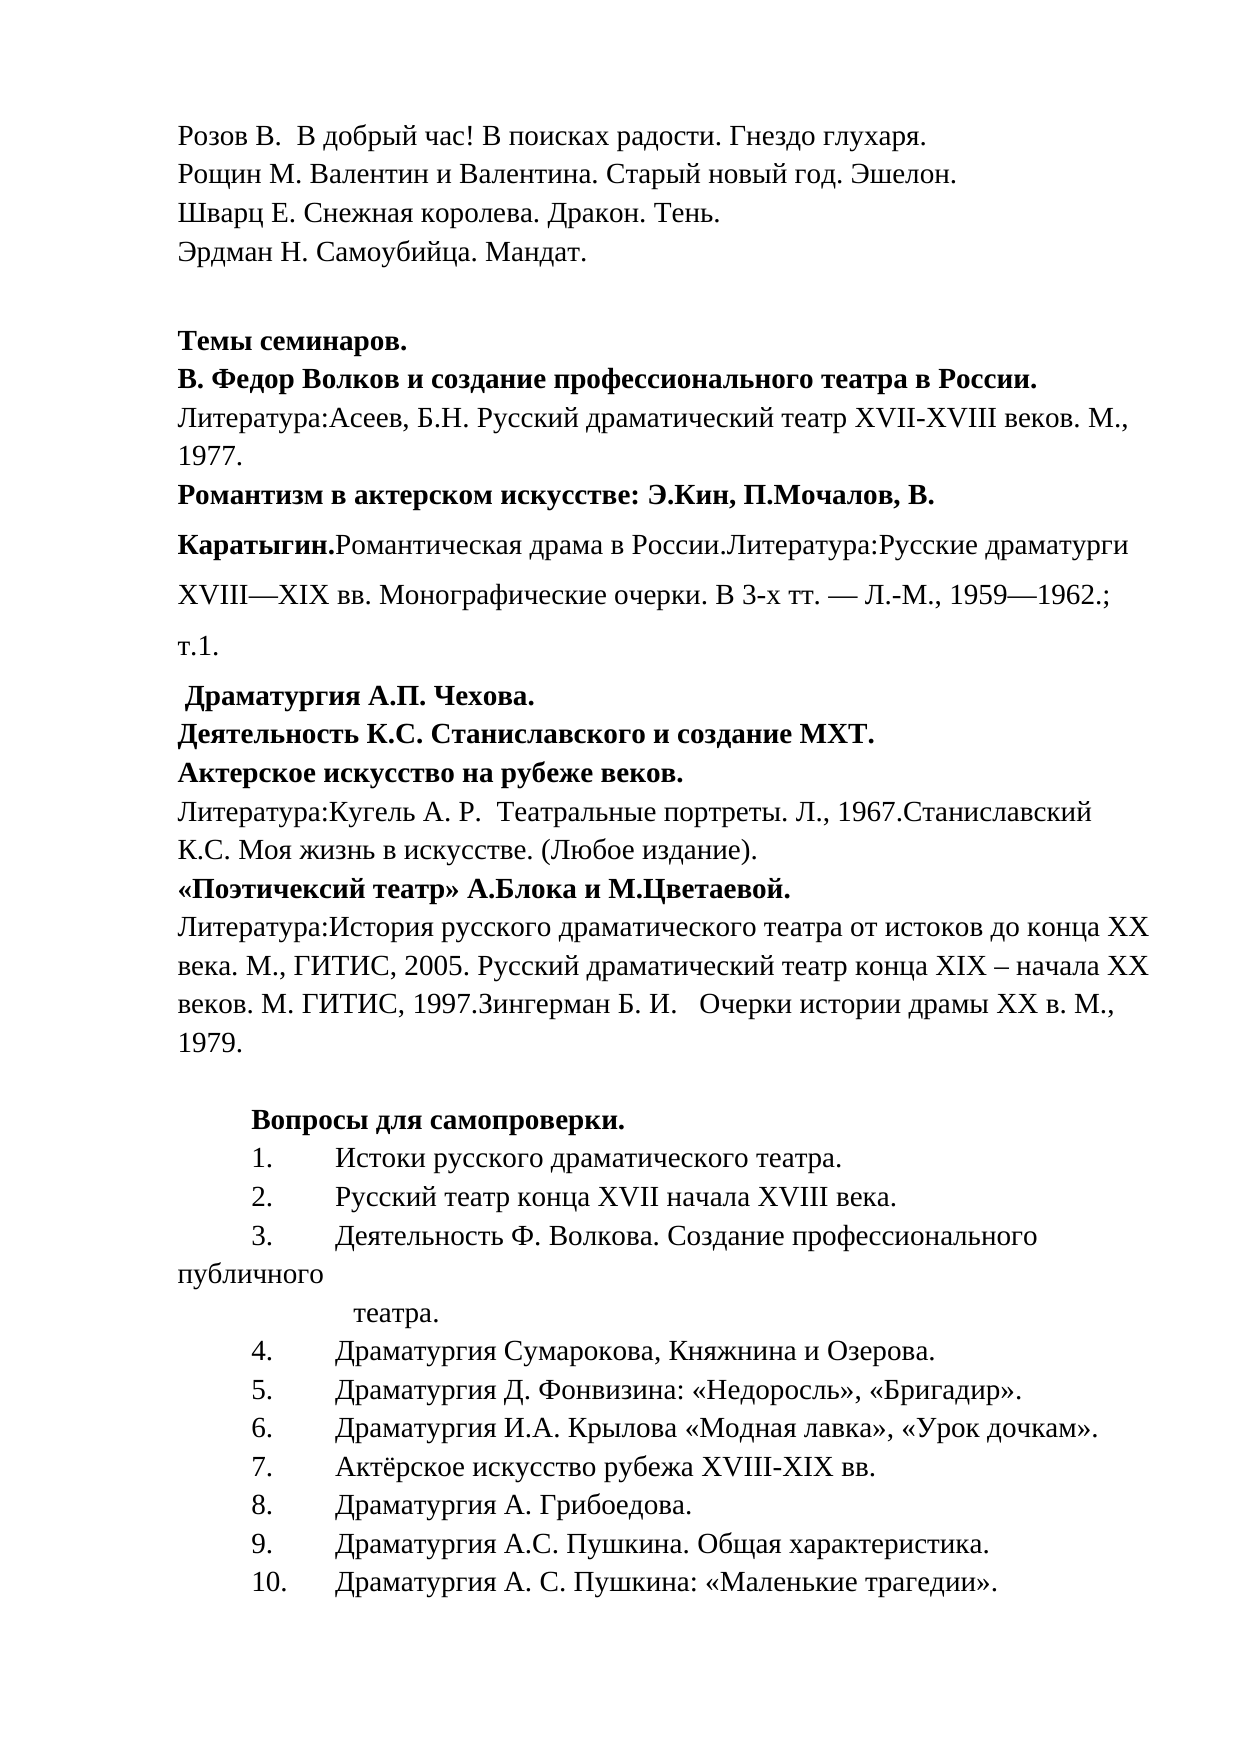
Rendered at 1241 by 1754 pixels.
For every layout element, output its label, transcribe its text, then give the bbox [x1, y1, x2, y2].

text Вопросы для самопроверки. [177, 1102, 1152, 1136]
text Шварц Е. Снежная королева. Дракон. Тень. [177, 195, 1152, 229]
text Литература:Асеев, Б.Н. Русский драматический театр XVII-XVIII веков. М., 1977. [177, 400, 1152, 472]
list Драматургия А.С. Пушкина. Общая характеристика. [177, 1526, 1152, 1559]
list Истоки русского драматического театра. [177, 1141, 1152, 1174]
text Эрдман Н. Самоубийца. Мандат. [177, 234, 1152, 267]
list Драматургия И.А. Крылова «Модная лавка», «Урок дочкам». [177, 1410, 1152, 1444]
text Романтизм в актерском искусстве: Э.Кин, П.Мочалов, В. Каратыгин.Романтическая драма в России.Литература:Русские драматурги XVIII—XIX вв. Монографические очерки. В 3-х тт. — Л.-М., 1959—1962.; т.1. [177, 477, 1152, 661]
text Рощин М. Валентин и Валентина. Старый новый год. Эшелон. [177, 157, 1152, 190]
text В. Федор Волков и создание профессионального театра в России. [177, 361, 1152, 395]
list Драматургия А. С. Пушкина: «Маленькие трагедии». [177, 1564, 1152, 1598]
list Драматургия Д. Фонвизина: «Недоросль», «Бригадир». [177, 1372, 1152, 1405]
list Драматургия А. Грибоедова. [177, 1487, 1152, 1521]
text Деятельность К.С. Станиславского и создание МХТ. [177, 717, 1152, 750]
text Литература:История русского драматического театра от истоков до конца XX века. М., ГИТИС, 2005. Русский драматический театр конца XIX – начала XX веков. М. ГИТИС, 1997.Зингерман Б. И. Очерки истории драмы XX в. М., 1979. [177, 909, 1152, 1058]
list Деятельность Ф. Волкова. Создание профессионального публичного [177, 1218, 1152, 1290]
text Литература:Кугель А. Р. Театральные портреты. Л., 1967.Станиславский К.С. Моя жизнь в искусстве. (Любое издание). [177, 794, 1152, 866]
text «Поэтичексий театр» А.Блока и М.Цветаевой. [177, 871, 1152, 904]
subtitle Темы семинаров. [177, 323, 1152, 356]
list Драматургия Сумарокова, Княжнина и Озерова. [177, 1333, 1152, 1367]
text театра. [177, 1295, 1152, 1328]
text Актерское искусство на рубеже веков. [177, 755, 1152, 789]
list Актёрское искусство рубежа XVIII-XIX вв. [177, 1449, 1152, 1482]
list Русский театр конца XVII начала XVIII века. [177, 1179, 1152, 1213]
text Розов В. В добрый час! В поисках радости. Гнездо глухаря. [177, 118, 1152, 152]
text Драматургия А.П. Чехова. [177, 678, 1152, 712]
